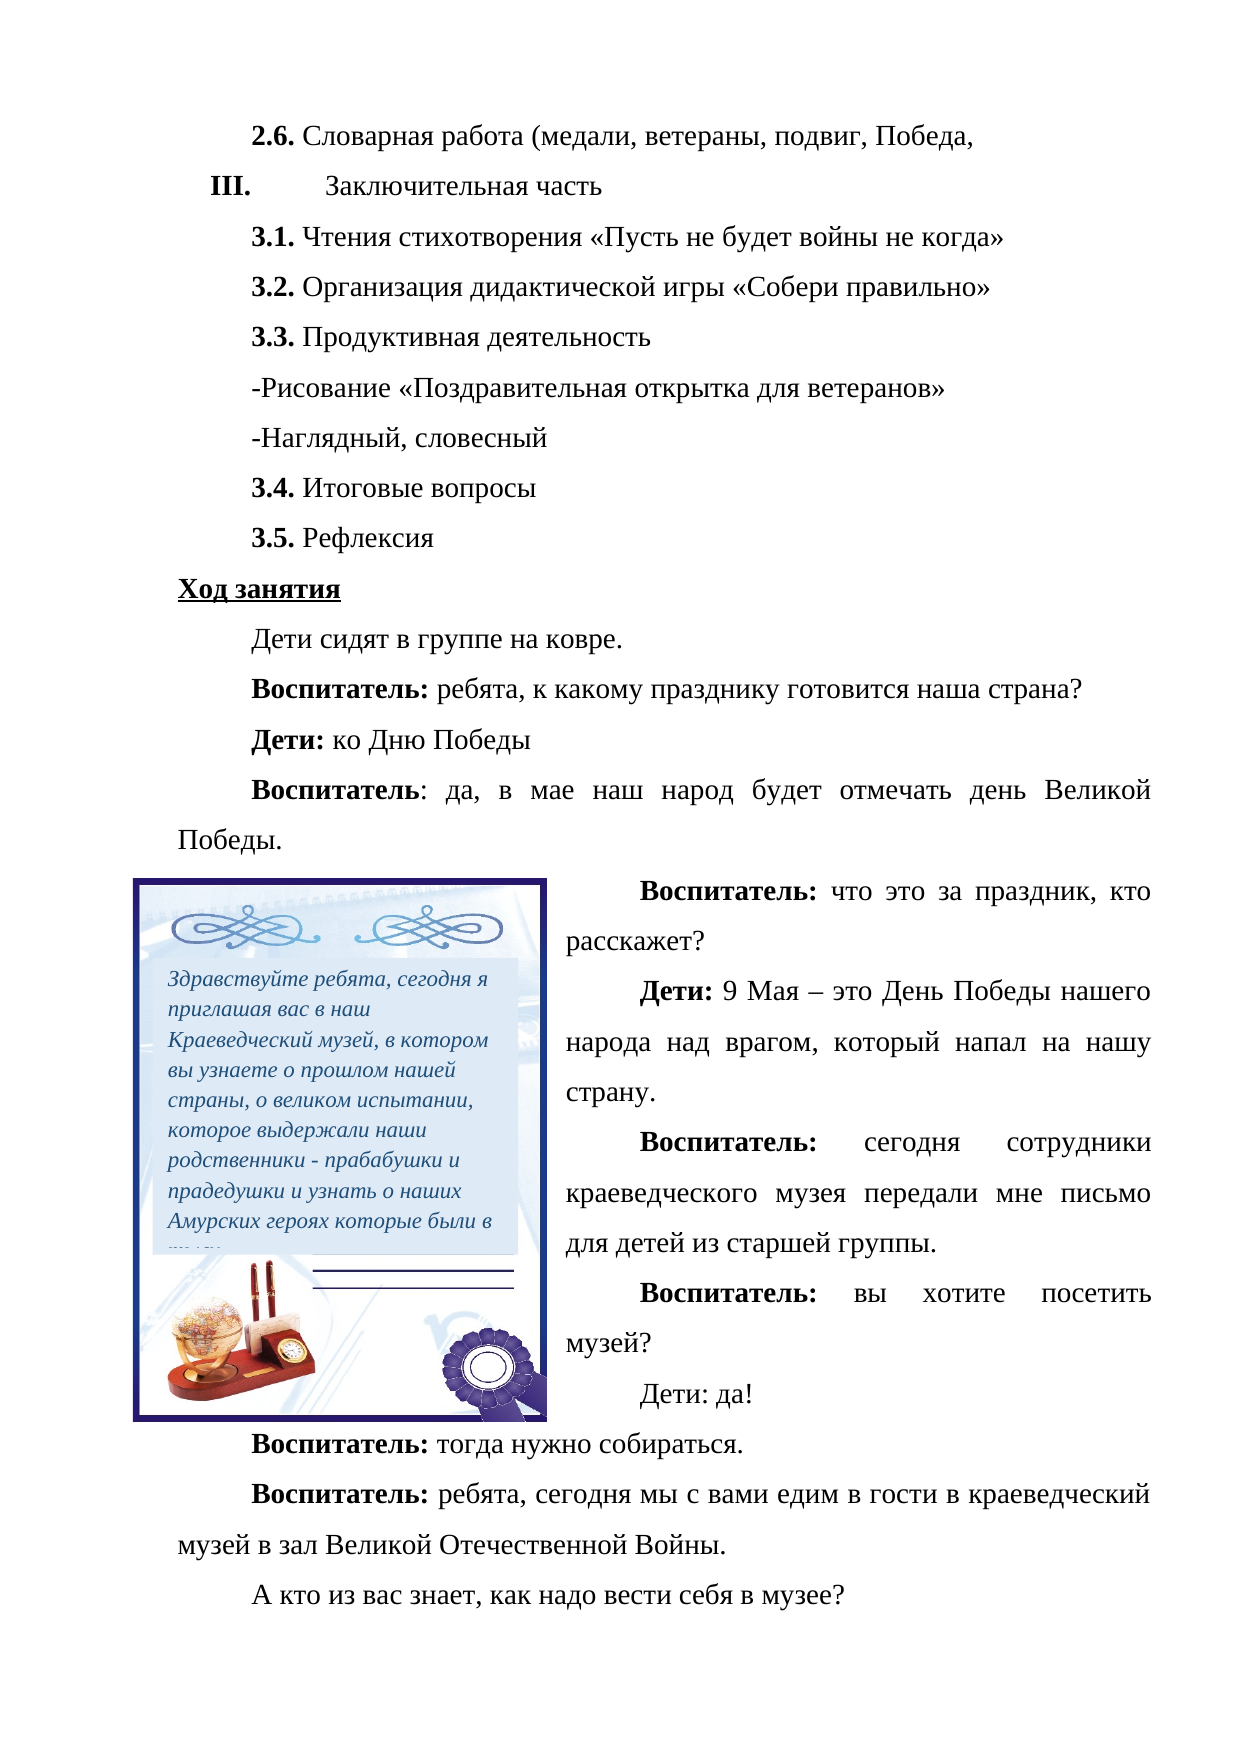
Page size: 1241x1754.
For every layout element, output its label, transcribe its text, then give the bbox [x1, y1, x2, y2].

text Воспитатель: ребята, к какому празднику готовится наша страна? [177, 672, 1152, 705]
list Заключительная часть [177, 168, 1152, 202]
text 3.1. Чтения стихотворения «Пусть не будет войны не когда» [177, 219, 1152, 252]
text -Рисование «Поздравительная открытка для ветеранов» [177, 370, 1152, 403]
text 3.3. Продуктивная деятельность [177, 319, 1152, 353]
picture [132, 878, 547, 1422]
text Воспитатель: вы хотите посетить музей? [547, 1275, 1152, 1359]
text Воспитатель: что это за праздник, кто расскажет? [177, 873, 1152, 957]
text 3.4. Итоговые вопросы [177, 470, 1152, 504]
text -Наглядный, словесный [177, 420, 1152, 453]
text 3.2. Организация дидактической игры «Собери правильно» [177, 269, 1152, 303]
text 3.5. Рефлексия [177, 521, 1152, 554]
text Воспитатель: да, в мае наш народ будет отмечать день Великой Победы. [177, 772, 1152, 856]
text Дети: да! [547, 1376, 1152, 1409]
text Дети сидят в группе на ковре. [177, 621, 1152, 655]
text Воспитатель: тогда нужно собираться. [177, 1426, 1152, 1460]
text 2.6. Словарная работа (медали, ветераны, подвиг, Победа, [177, 118, 1152, 152]
text А кто из вас знает, как надо вести себя в музее? [177, 1577, 1152, 1611]
text Дети: ко Дню Победы [177, 722, 1152, 755]
text Дети: 9 Мая – это День Победы нашего народа над врагом, который напал на нашу страну. [547, 973, 1152, 1108]
text Воспитатель: ребята, сегодня мы с вами едим в гости в краеведческий музей в зал Великой Отечественной Войны. [177, 1477, 1152, 1560]
text Ход занятия [177, 571, 1152, 604]
text Воспитатель: сегодня сотрудники краеведческого музея передали мне письмо для детей из старшей группы. [547, 1124, 1152, 1258]
